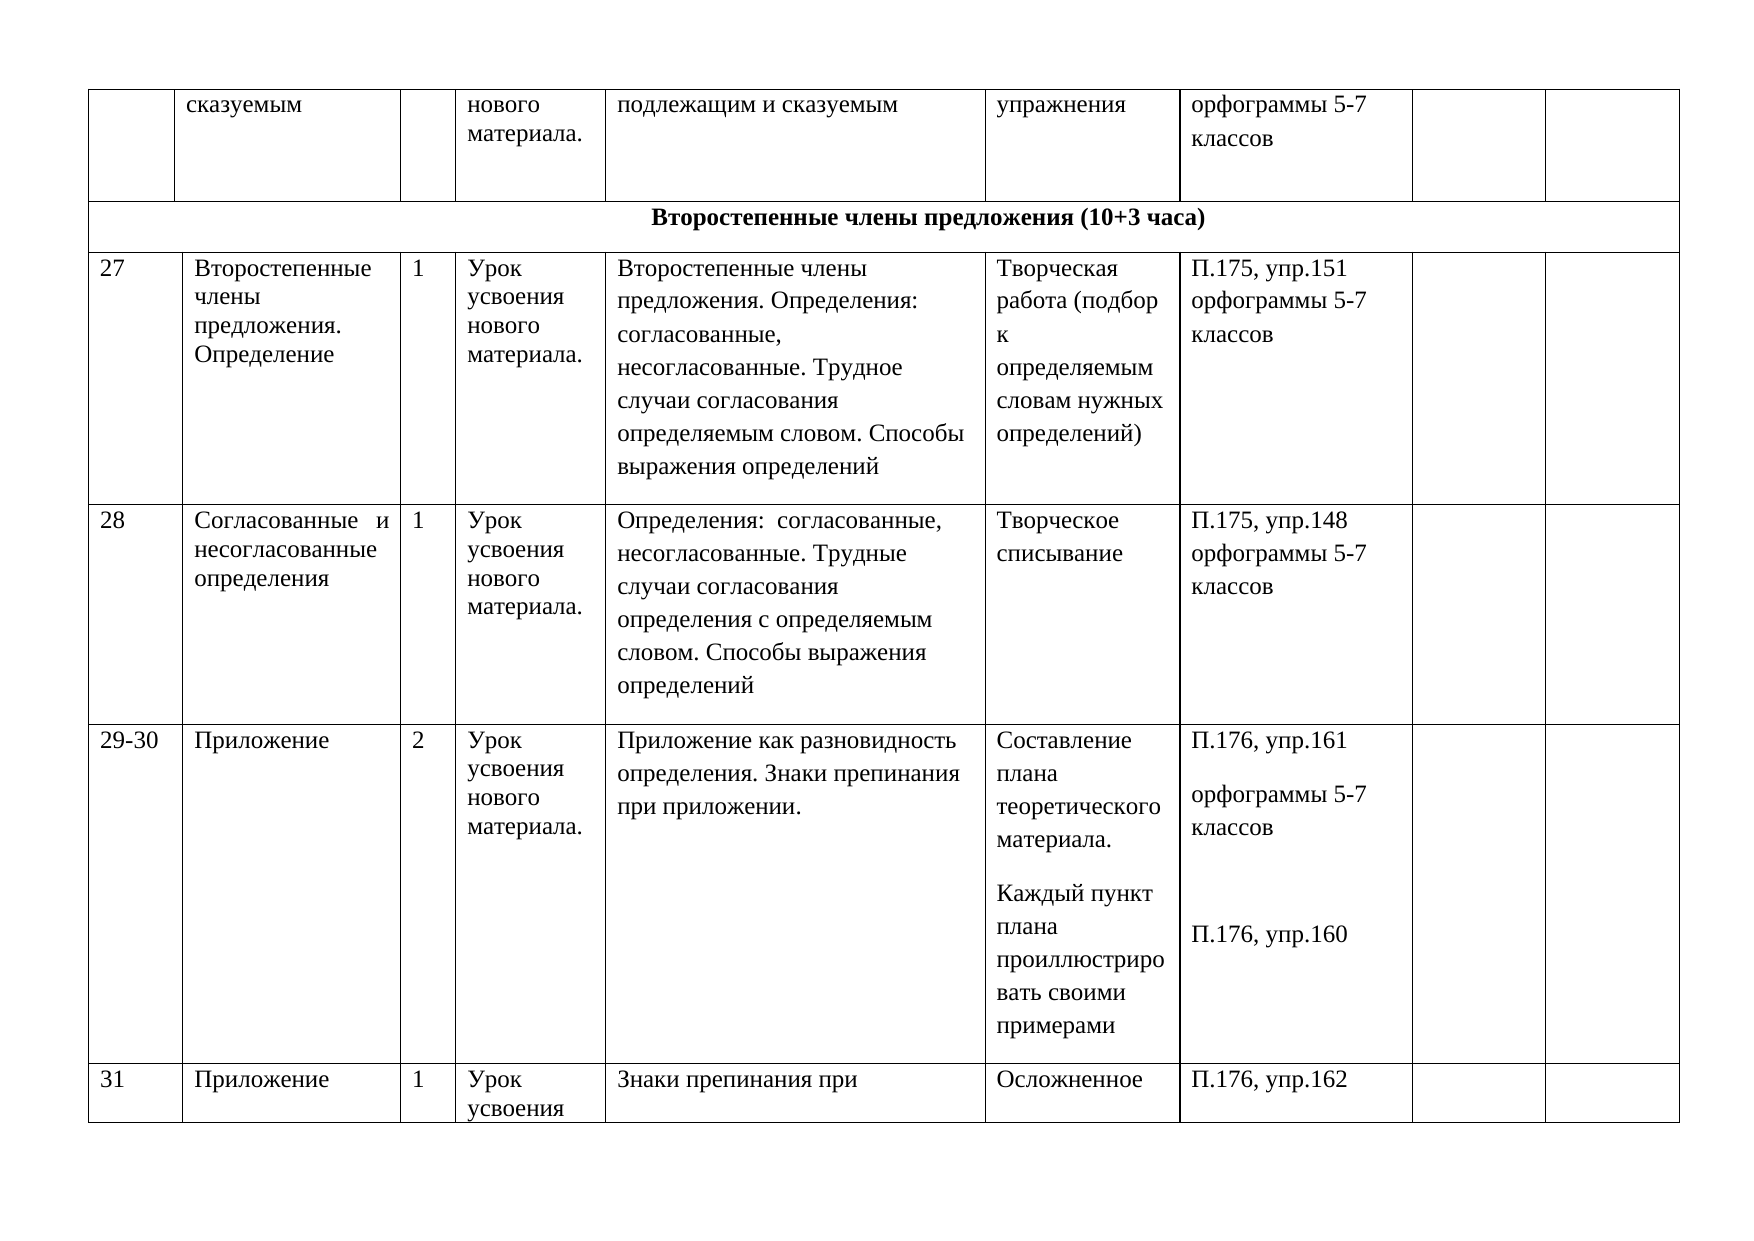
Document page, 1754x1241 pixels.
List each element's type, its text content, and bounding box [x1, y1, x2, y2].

table_cell 31 [89, 1064, 182, 1122]
table_cell Второстепенные члены предложения. Определения: согласованные, несогласованные. Трудное случаи согласования определяемым словом. Способы выражения определений [606, 253, 985, 504]
table_cell 26 [89, 90, 174, 201]
table_cell Приложение как разновидность определения. Знаки препинания при приложении. [606, 725, 985, 1063]
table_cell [606, 90, 985, 201]
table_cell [1181, 90, 1412, 201]
table_cell Приложение [183, 1064, 400, 1122]
table_cell Согласованные и несогласованные определения [183, 505, 400, 724]
table_cell Приложение [183, 725, 400, 1063]
table_cell [1413, 253, 1545, 504]
table_cell 28 [89, 505, 182, 724]
table_cell [1413, 90, 1545, 201]
table_cell 29-30 [89, 725, 182, 1063]
table_cell Урок усвоения нового материала. [456, 253, 605, 504]
table_cell П.176, упр.161 орфограммы 5-7 классов П.176, упр.160 [1181, 725, 1412, 1063]
table_cell Творческая работа (подбор к определяемым словам нужных определений) [986, 253, 1179, 504]
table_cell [986, 90, 1179, 201]
table_cell Определения: согласованные, несогласованные. Трудные случаи согласования определения с определяемым словом. Способы выражения определений [606, 505, 985, 724]
table_cell [1546, 725, 1679, 1063]
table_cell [456, 90, 605, 201]
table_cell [986, 1064, 1179, 1122]
table_cell [1546, 1064, 1679, 1122]
table_cell 2 [401, 725, 455, 1063]
table_cell Творческое списывание [986, 505, 1179, 724]
table_cell 27 [89, 253, 182, 504]
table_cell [606, 1064, 985, 1122]
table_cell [1181, 1064, 1412, 1122]
table_cell П.175, упр.151 орфограммы 5-7 классов [1181, 253, 1412, 504]
table_cell [1413, 505, 1545, 724]
table_cell Второстепенные члены предложения (10+3 часа) [89, 202, 1679, 252]
table_cell 1 [401, 253, 455, 504]
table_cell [175, 90, 400, 201]
table_cell [1546, 90, 1679, 201]
table_cell Урок усвоения нового материала. [456, 725, 605, 1063]
table_cell Составление плана теоретического материала. Каждый пункт плана проиллюстрировать своими примерами [986, 725, 1179, 1063]
table_cell 1 [401, 505, 455, 724]
table_cell [1546, 505, 1679, 724]
table_cell [1413, 725, 1545, 1063]
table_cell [456, 1064, 605, 1122]
table_cell Второстепенные члены предложения. Определение [183, 253, 400, 504]
table_cell 1 [401, 90, 455, 201]
table_cell Урок усвоения нового материала. [456, 505, 605, 724]
table_cell [1546, 253, 1679, 504]
table_cell [1413, 1064, 1545, 1122]
table_cell 1 [401, 1064, 455, 1122]
table_cell П.175, упр.148 орфограммы 5-7 классов [1181, 505, 1412, 724]
